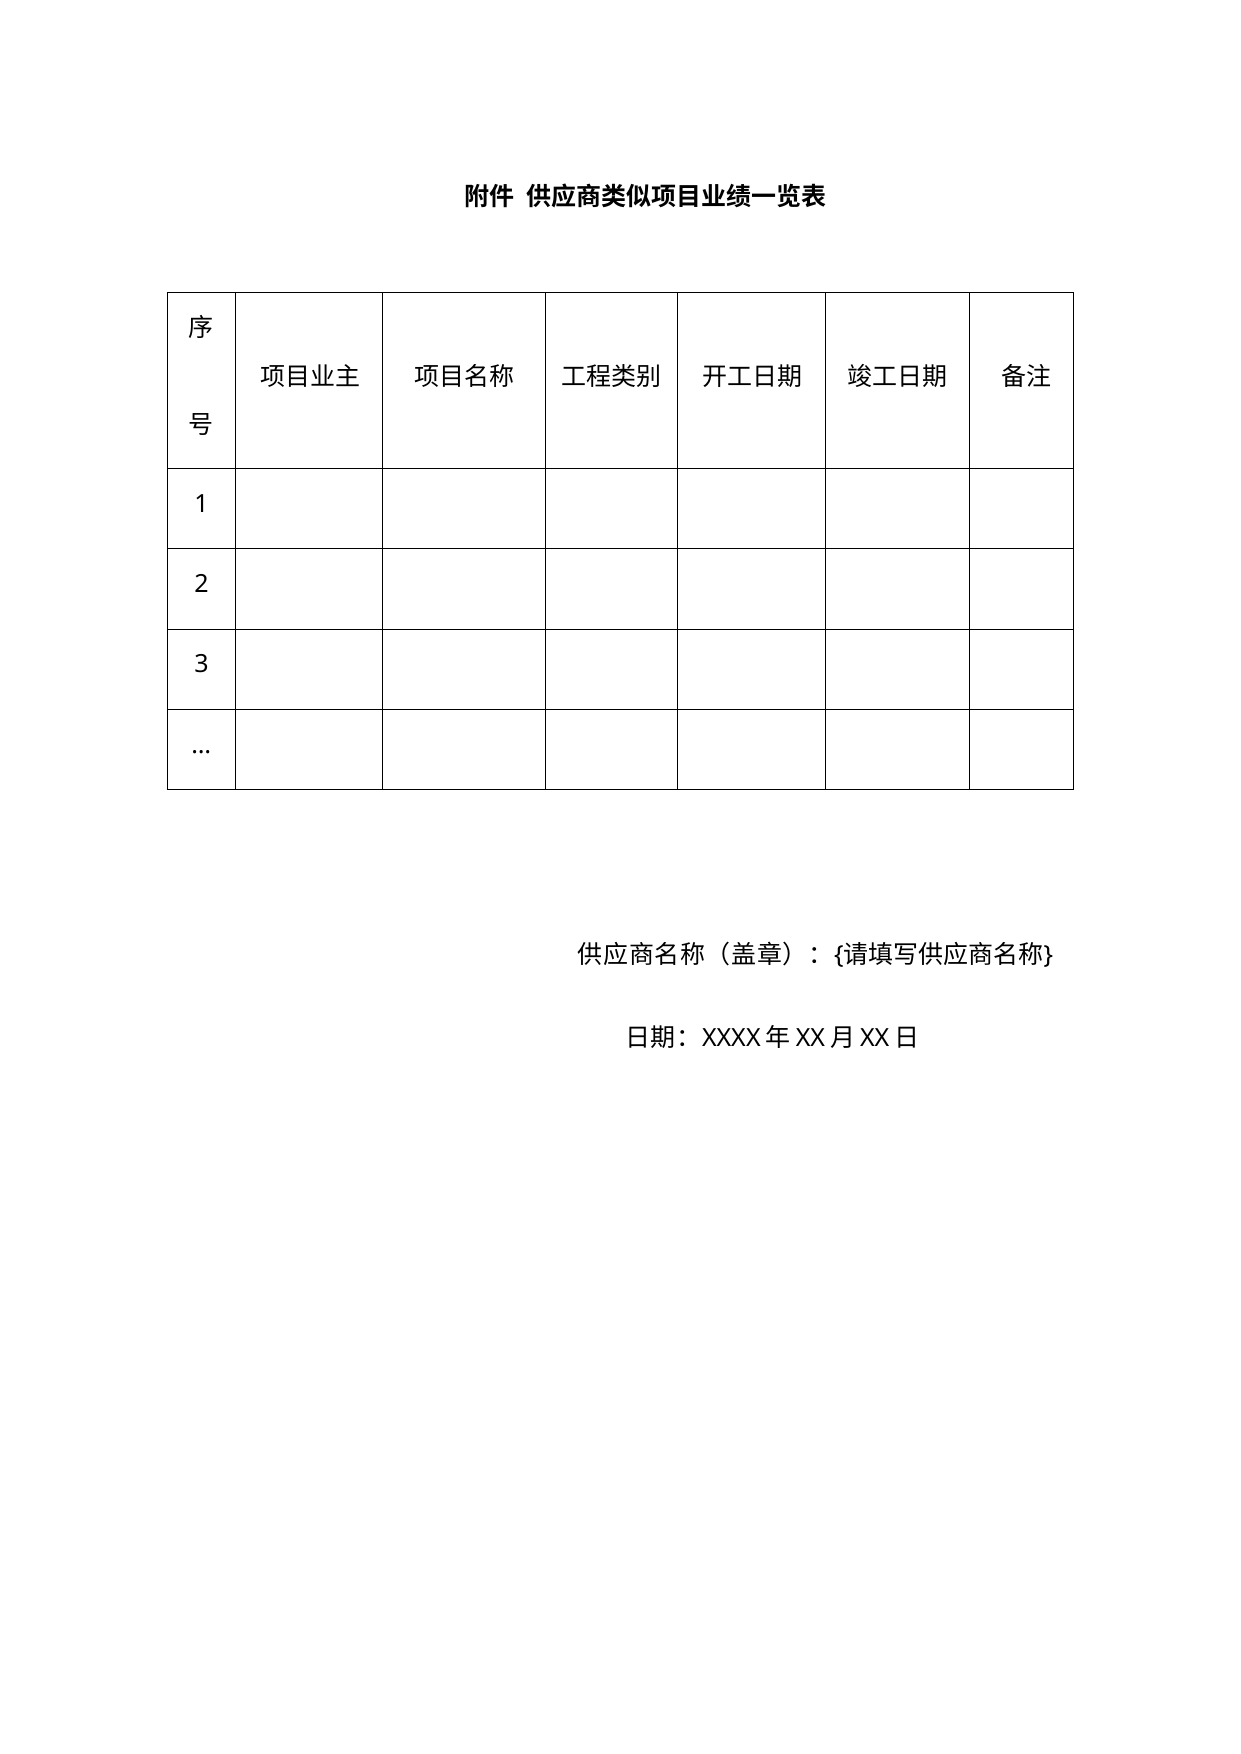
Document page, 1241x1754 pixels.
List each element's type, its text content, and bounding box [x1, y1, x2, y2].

table_header 项目业主 [236, 293, 382, 468]
table_header 项目名称 [383, 293, 545, 468]
table_cell [383, 549, 545, 629]
table_cell 2 [168, 549, 235, 629]
table_cell [546, 710, 677, 789]
table_cell [826, 710, 969, 789]
table_cell [236, 630, 382, 709]
table_cell [383, 630, 545, 709]
table_cell [546, 630, 677, 709]
table_header 序号 [168, 293, 235, 468]
table_cell … [168, 710, 235, 789]
table_cell 3 [168, 630, 235, 709]
table_cell [678, 710, 825, 789]
table_cell [826, 469, 969, 548]
table_cell [826, 630, 969, 709]
table_cell [678, 549, 825, 629]
table_cell [546, 549, 677, 629]
table_cell [236, 549, 382, 629]
table_cell [383, 469, 545, 548]
table_cell [546, 469, 677, 548]
table_cell [970, 630, 1073, 709]
table_cell [383, 710, 545, 789]
table_cell [970, 549, 1073, 629]
table_cell [236, 469, 382, 548]
table_cell [236, 710, 382, 789]
table_header 开工日期 [678, 293, 825, 468]
table_header 竣工日期 [826, 293, 969, 468]
text 附件 供应商类似项目业绩一览表 [187, 162, 1053, 227]
table_header 备注 [970, 293, 1073, 468]
table_cell 1 [168, 469, 235, 548]
table_header 工程类别 [546, 293, 677, 468]
table_cell [970, 469, 1073, 548]
text 日期：XXXX年XX月XX日 [581, 1003, 1053, 1068]
table_cell [678, 630, 825, 709]
text 供应商名称（盖章）：{请填写供应商名称} [187, 920, 1053, 985]
table_cell [826, 549, 969, 629]
table_cell [678, 469, 825, 548]
table_cell [970, 710, 1073, 789]
